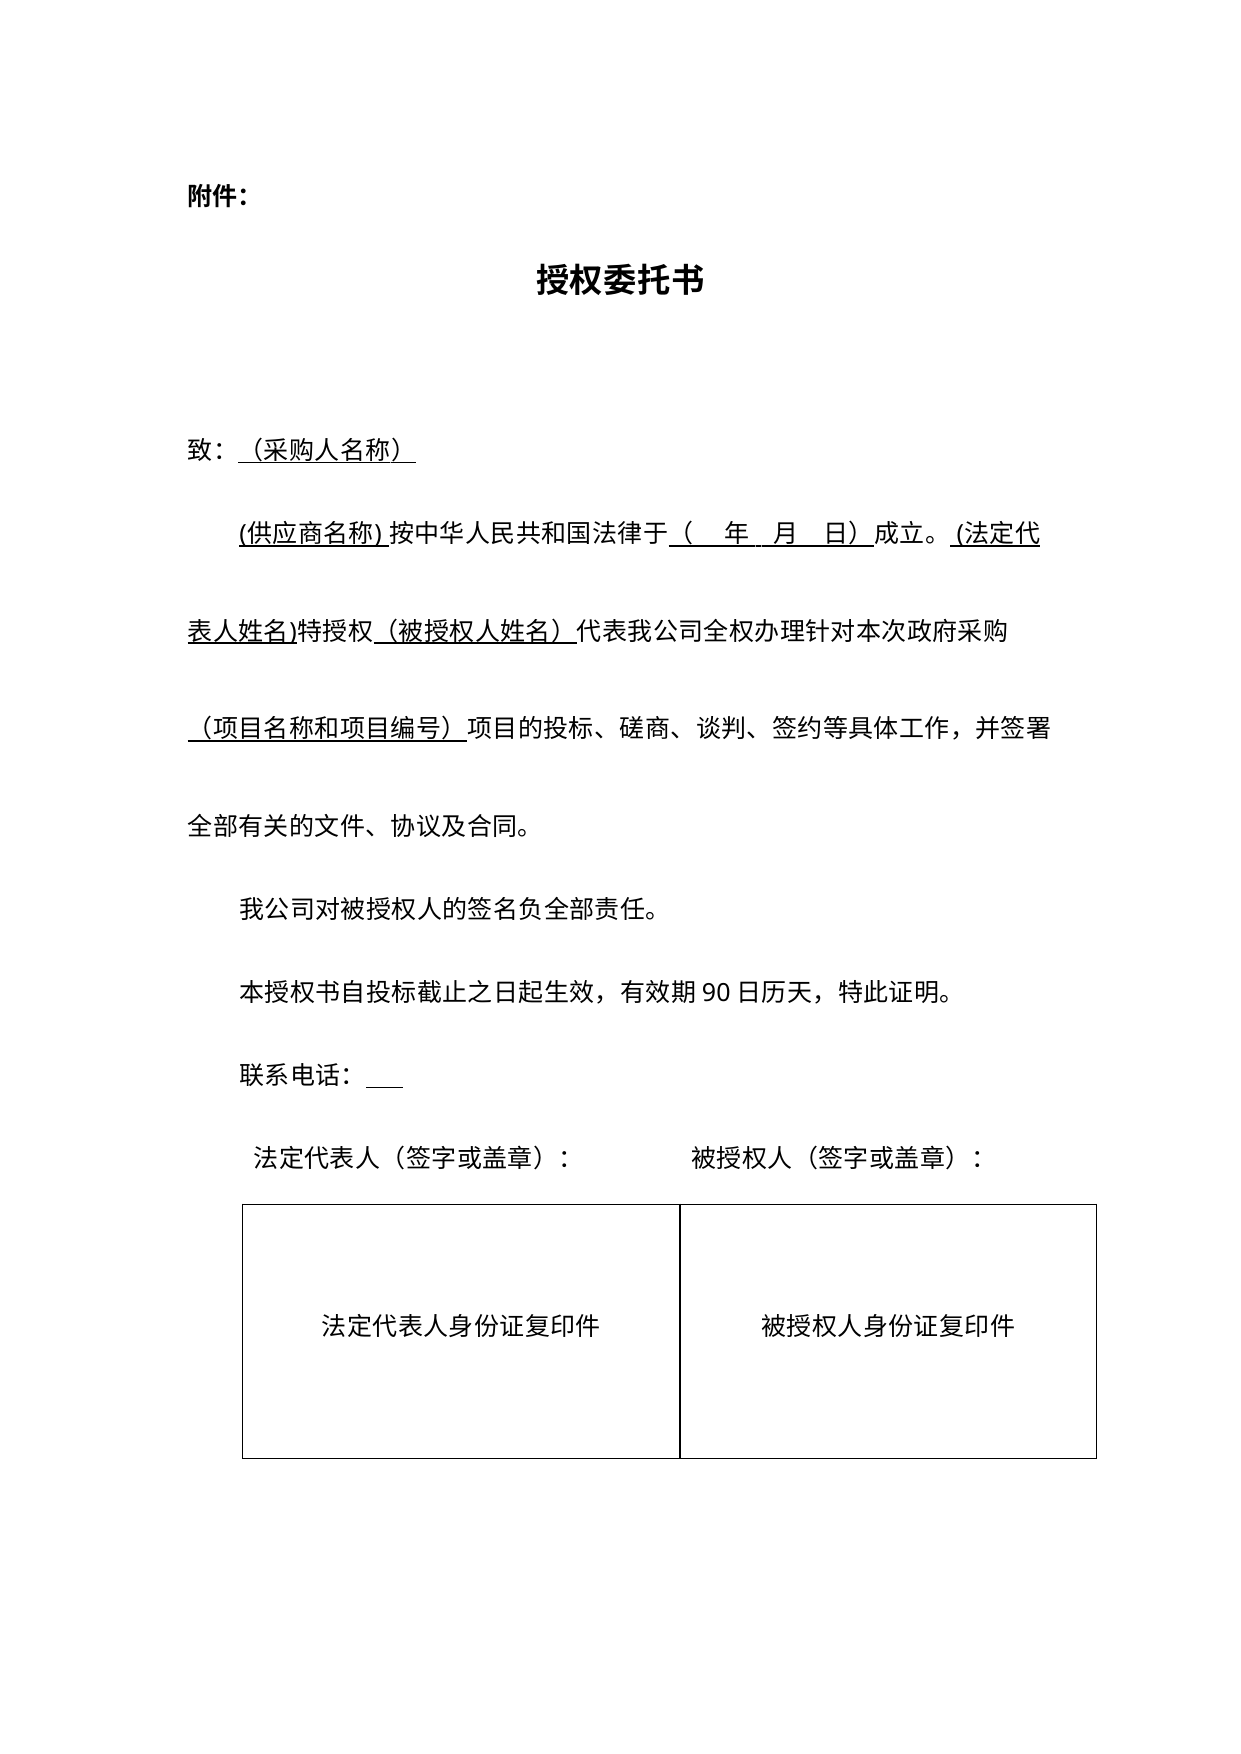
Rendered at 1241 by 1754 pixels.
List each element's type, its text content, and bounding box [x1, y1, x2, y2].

text 附件： [187, 162, 1053, 227]
text (供应商名称) 按中华人民共和国法律于（ 年 月 日）成立。 (法定代表人姓名)特授权（被授权人姓名）代表我公司全权办理针对本次政府采购 （项目名称和项目编号）项目的投标、磋商、谈判、签约等具体工作，并签署全部有关的文件、协议及合同。 [187, 499, 1053, 857]
text 致：（采购人名称） [187, 416, 1053, 481]
table_cell 法定代表人身份证复印件 [243, 1205, 679, 1458]
text 本授权书自投标截止之日起生效，有效期90日历天，特此证明。 [187, 958, 1053, 1023]
text 联系电话： [187, 1041, 1053, 1106]
table_cell 被授权人身份证复印件 [681, 1205, 1096, 1458]
table_header 被授权人（签字或盖章）： [680, 1124, 1096, 1203]
table_header 法定代表人（签字或盖章）： [242, 1124, 680, 1203]
text 我公司对被授权人的签名负全部责任。 [187, 875, 1053, 940]
text 授权委托书 [187, 245, 1053, 310]
